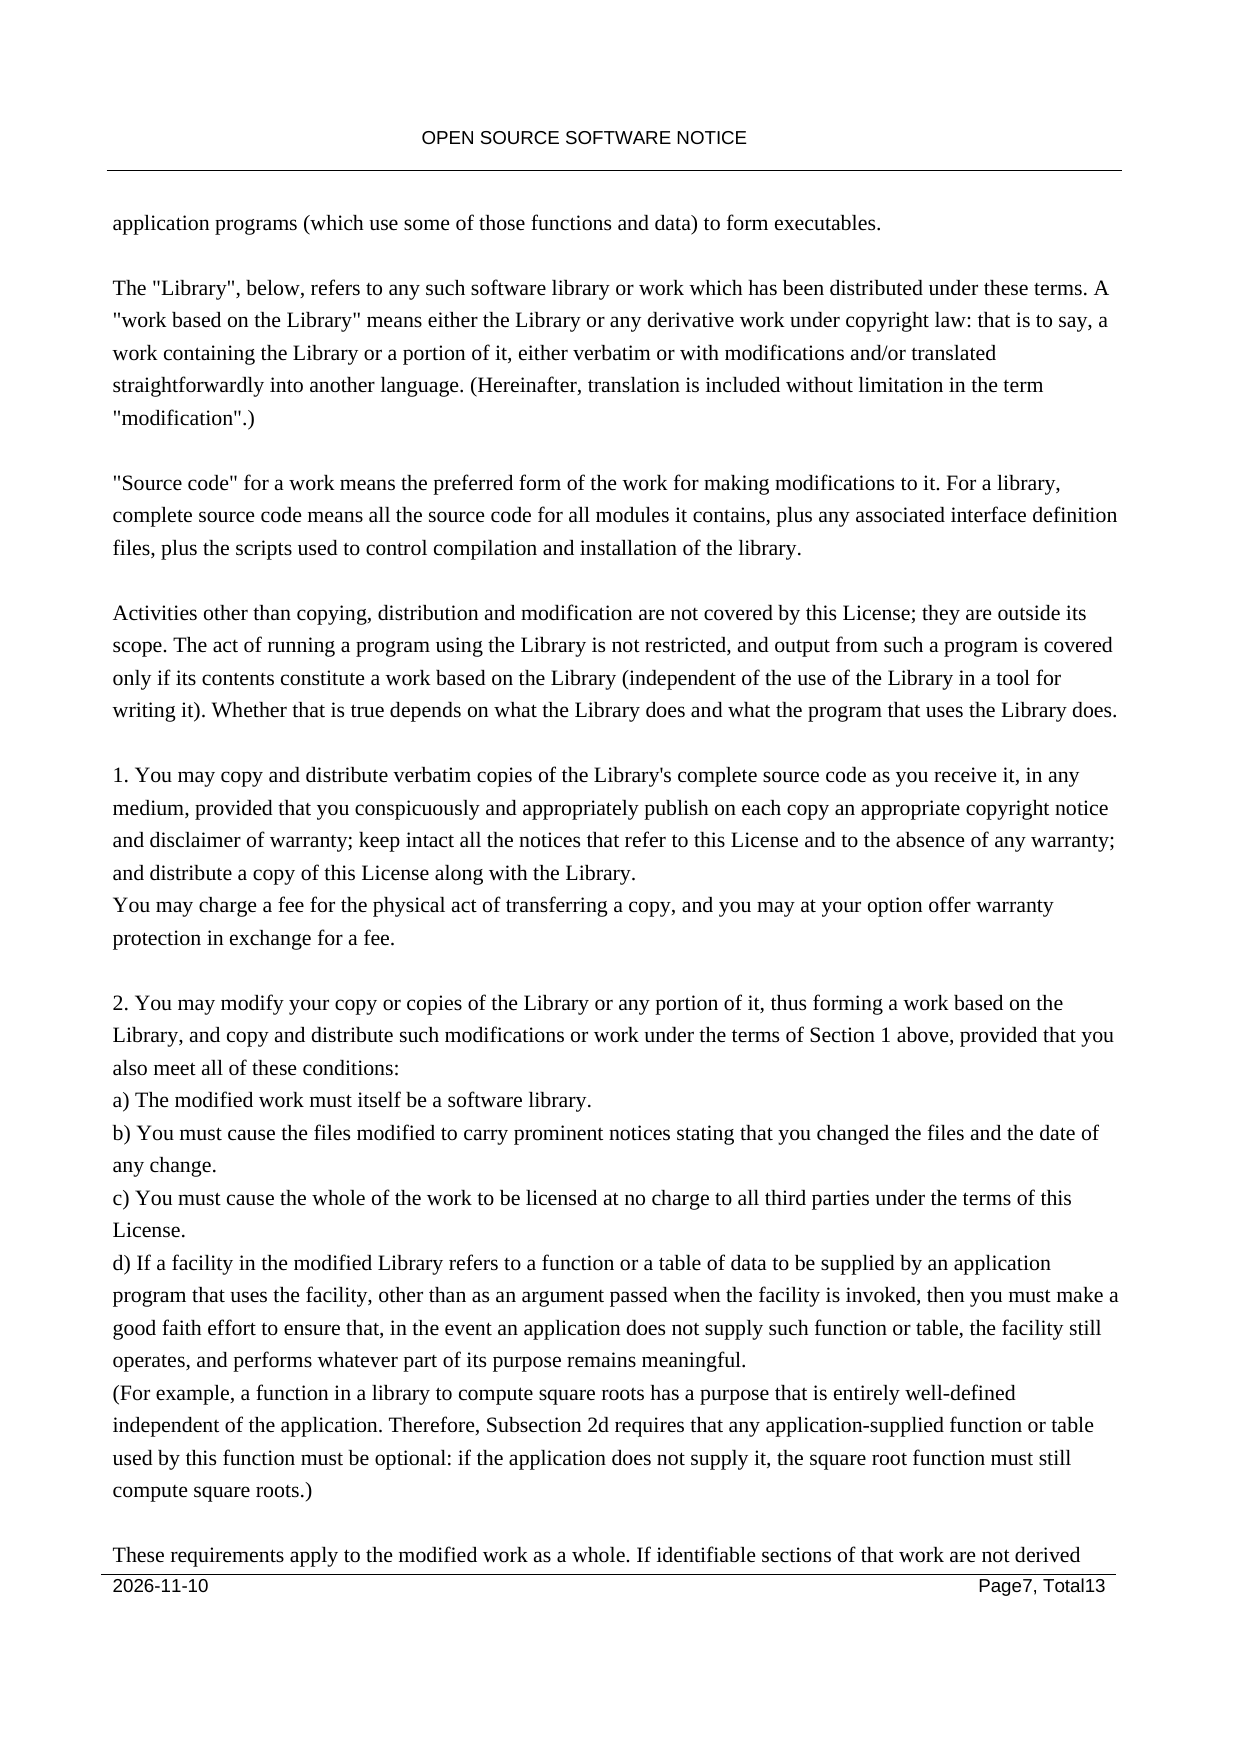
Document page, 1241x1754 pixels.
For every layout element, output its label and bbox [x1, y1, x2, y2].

text [112, 206, 1128, 1571]
